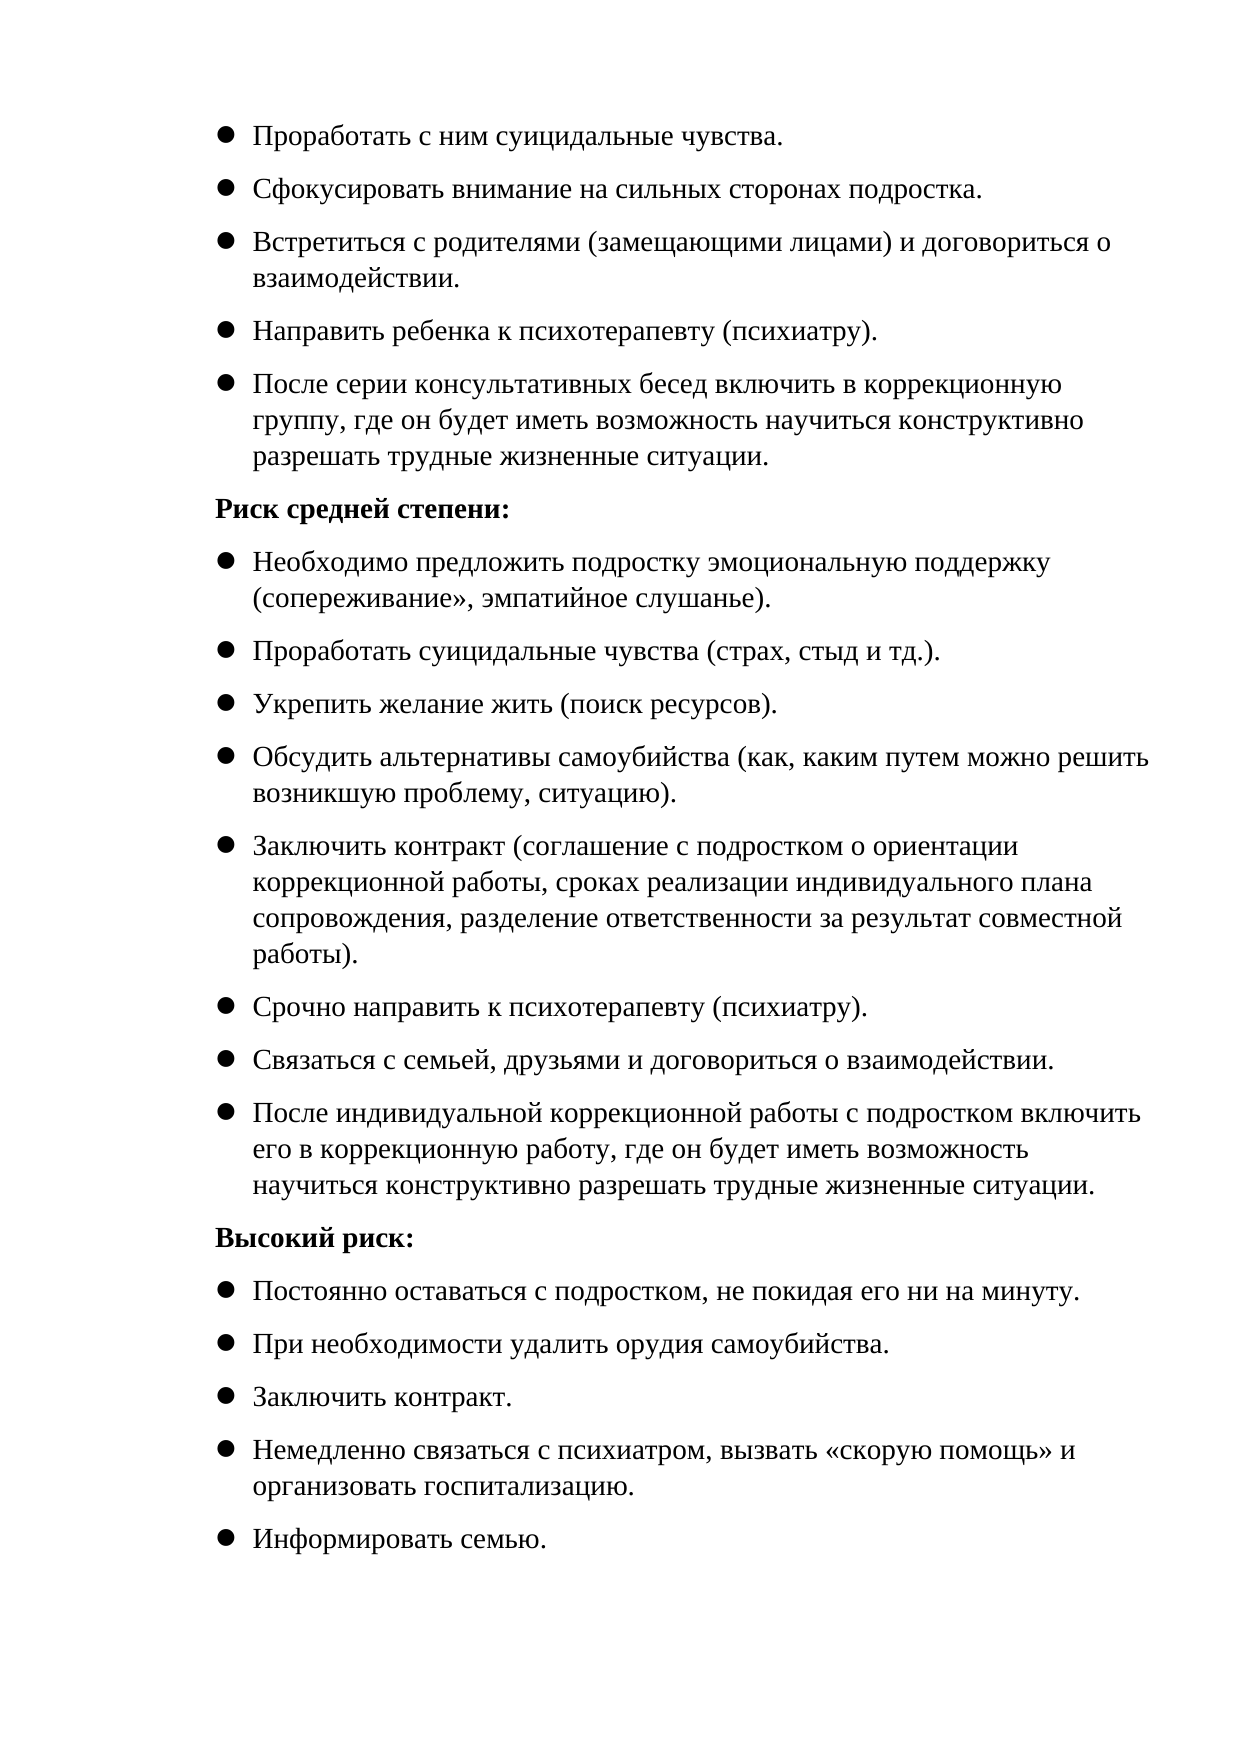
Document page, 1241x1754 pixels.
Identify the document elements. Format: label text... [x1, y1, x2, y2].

list Связаться с семьей, друзьями и договориться о взаимодействии. [215, 1042, 1152, 1076]
list После индивидуальной коррекционной работы с подростком включить его в коррекционную работу, где он будет иметь возможность научиться конструктивно разрешать трудные жизненные ситуации. [215, 1095, 1152, 1201]
list Заключить контракт. [215, 1379, 1152, 1413]
list При необходимости удалить орудия самоубийства. [215, 1326, 1152, 1360]
list После серии консультативных бесед включить в коррекционную группу, где он будет иметь возможность научиться конструктивно разрешать трудные жизненные ситуации. [215, 366, 1152, 472]
text Риск средней степени: [215, 491, 1152, 525]
list Проработать суицидальные чувства (страх, стыд и тд.). [215, 633, 1152, 667]
list Постоянно оставаться с подростком, не покидая его ни на минуту. [215, 1273, 1152, 1307]
list Встретиться с родителями (замещающими лицами) и договориться о взаимодействии. [215, 224, 1152, 294]
list Проработать с ним суицидальные чувства. [215, 118, 1152, 152]
list Обсудить альтернативы самоубийства (как, каким путем можно решить возникшую проблему, ситуацию). [215, 739, 1152, 809]
text Высокий риск: [215, 1220, 1152, 1254]
list Срочно направить к психотерапевту (психиатру). [215, 989, 1152, 1023]
list Сфокусировать внимание на сильных сторонах подростка. [215, 171, 1152, 205]
list Немедленно связаться с психиатром, вызвать «скорую помощь» и организовать госпитализацию. [215, 1432, 1152, 1502]
list Информировать семью. [215, 1521, 1152, 1554]
list Укрепить желание жить (поиск ресурсов). [215, 686, 1152, 719]
list Заключить контракт (соглашение с подростком о ориентации коррекционной работы, сроках реализации индивидуального плана сопровождения, разделение ответственности за результат совместной работы). [215, 828, 1152, 970]
list Направить ребенка к психотерапевту (психиатру). [215, 313, 1152, 347]
list Необходимо предложить подростку эмоциональную поддержку (сопереживание», эмпатийное слушанье). [215, 544, 1152, 614]
